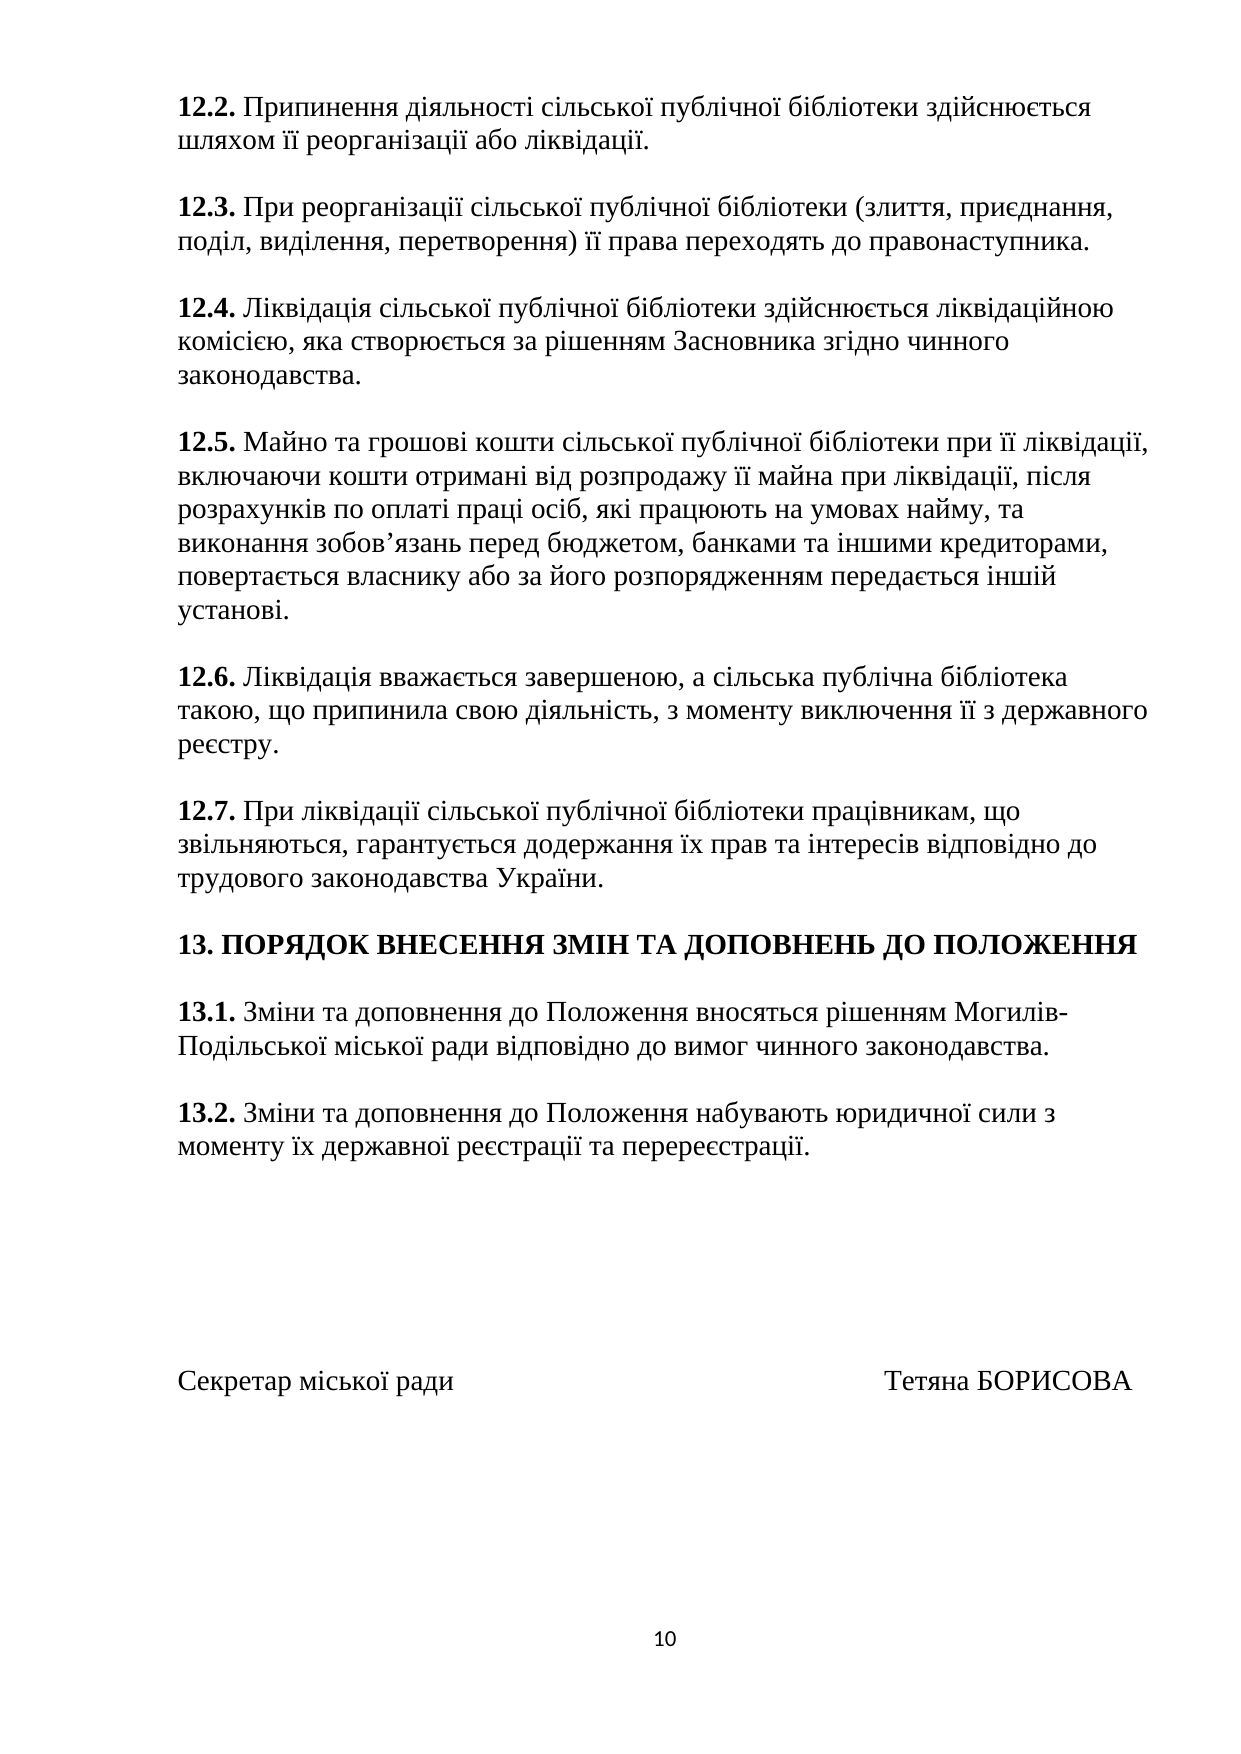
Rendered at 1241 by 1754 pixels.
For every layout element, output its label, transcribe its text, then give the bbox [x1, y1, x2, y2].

text 12.6. Ліквідація вважається завершеною, а сільська публічна бібліотека такою, що припинила свою діяльність, з моменту виключення її з державного реєстру. [177, 659, 1152, 759]
text 12.5. Майно та грошові кошти сільської публічної бібліотеки при її ліквідації, включаючи кошти отримані від розпродажу її майна при ліквідації, після розрахунків по оплаті праці осіб, які працюють на умовах найму, та виконання зобов’язань перед бюджетом, банками та іншими кредиторами, повертається власнику або за його розпорядженням передається іншій установі. [177, 424, 1152, 625]
text 12.2. Припинення діяльності сільської публічної бібліотеки здійснюється шляхом її реорганізації або ліквідації. [177, 89, 1152, 156]
text 12.4. Ліквідація сільської публічної бібліотеки здійснюється ліквідаційною комісією, яка створюється за рішенням Засновника згідно чинного законодавства. [177, 290, 1152, 391]
text 13.2. Зміни та доповнення до Положення набувають юридичної сили з моменту їх державної реєстрації та перереєстрації. [177, 1095, 1152, 1162]
text 12.7. При ліквідації сільської публічної бібліотеки працівникам, що звільняються, гарантується додержання їх прав та інтересів відповідно до трудового законодавства України. [177, 793, 1152, 894]
text 12.3. При реорганізації сільської публічної бібліотеки (злиття, приєднання, поділ, виділення, перетворення) її права переходять до правонаступника. [177, 189, 1152, 256]
text 13.1. Зміни та доповнення до Положення вносяться рішенням Могилів-Подільської міської ради відповідно до вимог чинного законодавства. [177, 994, 1152, 1061]
text 13. ПОРЯДОК ВНЕСЕННЯ ЗМІН ТА ДОПОВНЕНЬ ДО ПОЛОЖЕННЯ [177, 927, 1152, 961]
text Секретар міської ради Тетяна БОРИСОВА [177, 1363, 1152, 1397]
